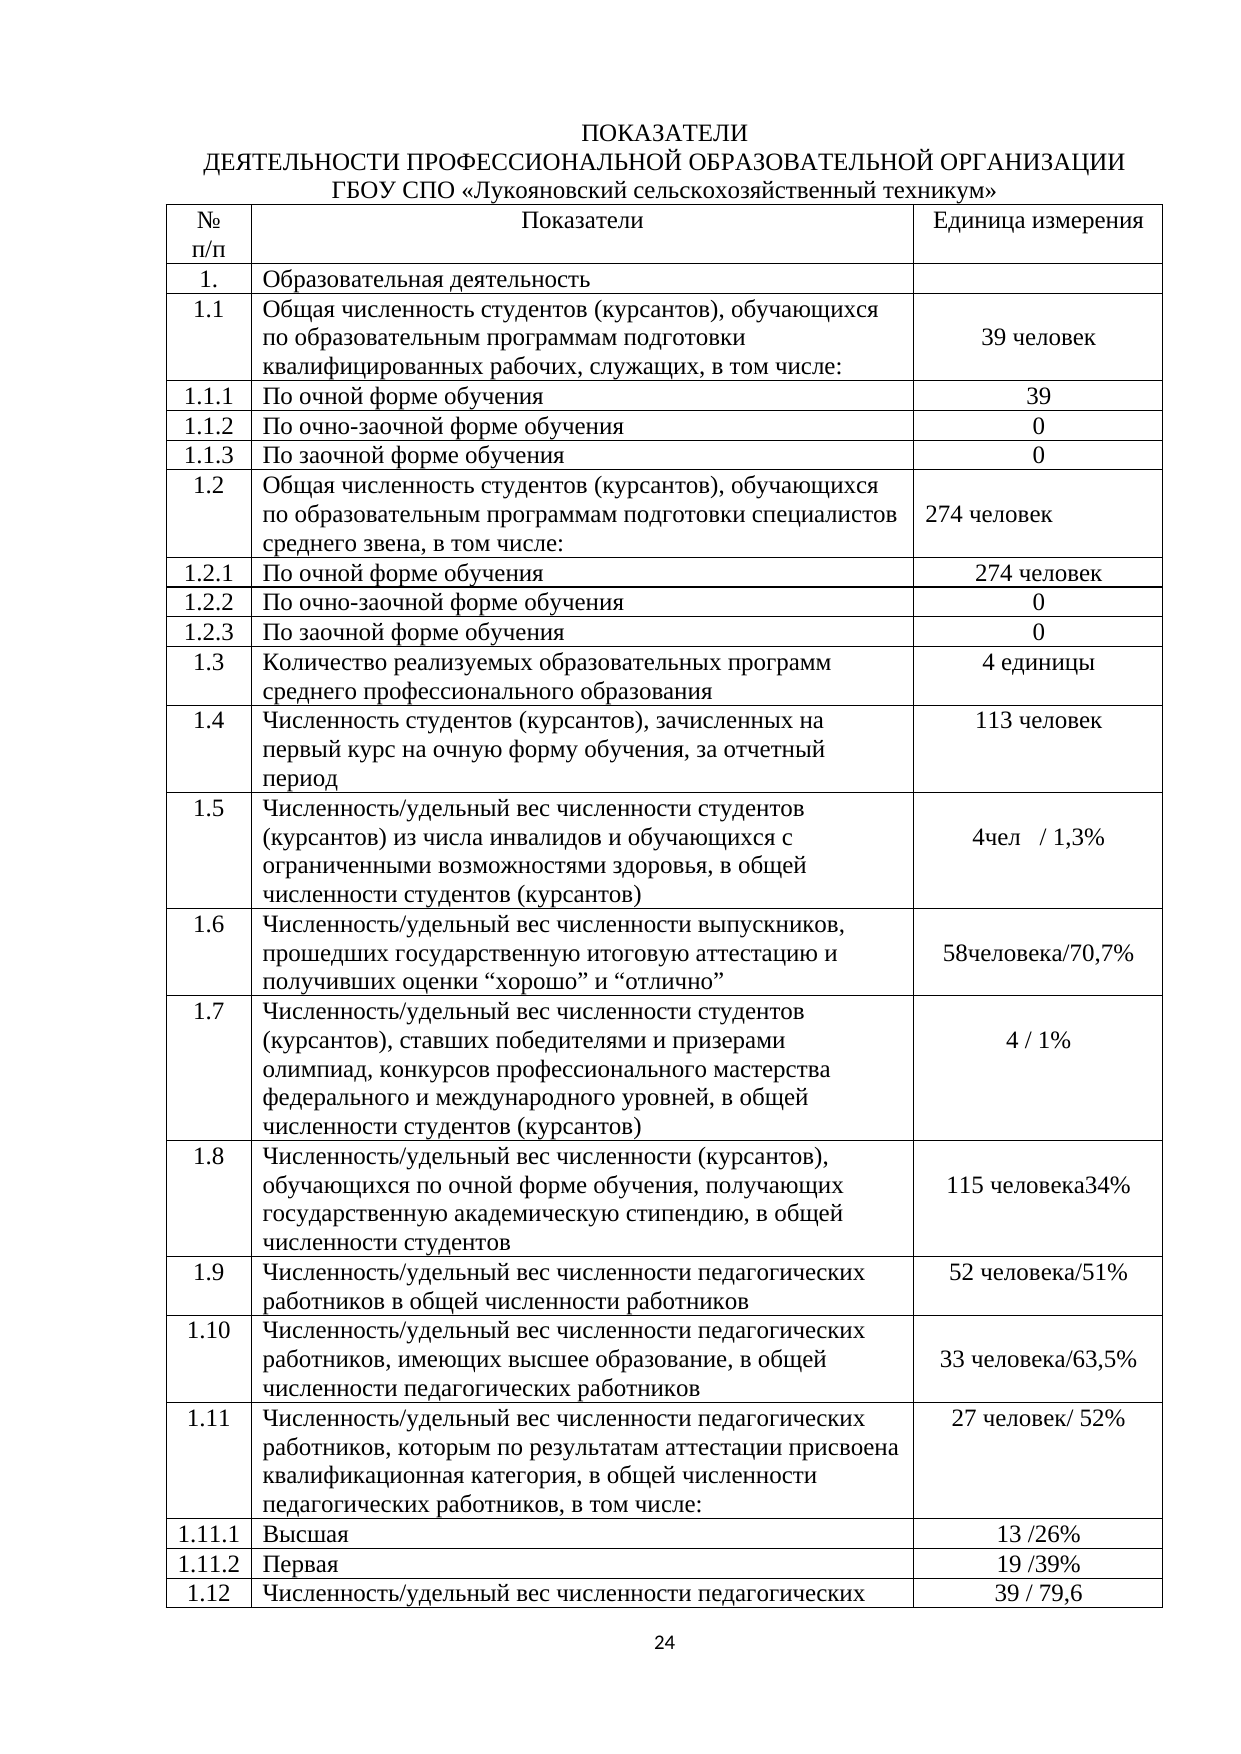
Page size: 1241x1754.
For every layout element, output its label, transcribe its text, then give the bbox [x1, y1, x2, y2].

table_cell 1.1.2 [167, 411, 251, 439]
table_cell 1.3 [167, 647, 251, 704]
table_cell 58человека/70,7% [914, 909, 1162, 995]
table_cell 1.6 [167, 909, 251, 995]
table_cell 4 / 1% [914, 996, 1162, 1140]
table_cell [252, 1579, 913, 1607]
table_cell Численность/удельный вес численности (курсантов), обучающихся по очной форме обучения, получающих государственную академическую стипендию, в общей численности студентов [252, 1141, 913, 1256]
table_cell 13 /26% [914, 1519, 1162, 1548]
table_cell 1.1 [167, 294, 251, 380]
table_cell 115 человека34% [914, 1141, 1162, 1256]
table_cell 1. [167, 264, 251, 293]
table_cell 0 [914, 441, 1162, 469]
table_cell Количество реализуемых образовательных программ среднего профессионального образования [252, 647, 913, 704]
table_cell По очной форме обучения [252, 558, 913, 586]
table_cell 1.8 [167, 1141, 251, 1256]
table_cell Численность/удельный вес численности педагогических работников, которым по результатам аттестации присвоена квалификационная категория, в общей численности педагогических работников, в том числе: [252, 1403, 913, 1518]
table_cell 33 человека/63,5% [914, 1316, 1162, 1402]
table_cell 1.2 [167, 470, 251, 557]
table_cell По очной форме обучения [252, 381, 913, 410]
table_cell По заочной форме обучения [252, 441, 913, 469]
table_cell Численность/удельный вес численности студентов (курсантов) из числа инвалидов и обучающихся с ограниченными возможностями здоровья, в общей численности студентов (курсантов) [252, 793, 913, 908]
table_cell 1.12 [167, 1579, 251, 1607]
table_cell Образовательная деятельность [252, 264, 913, 293]
table_cell По заочной форме обучения [252, 617, 913, 646]
table_cell По очно-заочной форме обучения [252, 588, 913, 616]
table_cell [914, 1579, 1162, 1607]
table_cell По очно-заочной форме обучения [252, 411, 913, 439]
table_cell 1.10 [167, 1316, 251, 1402]
text ДЕЯТЕЛЬНОСТИ ПРОФЕССИОНАЛЬНОЙ ОБРАЗОВАТЕЛЬНОЙ ОРГАНИЗАЦИИ ГБОУ СПО «Лукояновский сельскохозяйственный техникум» [177, 147, 1152, 204]
table_cell 52 человека/51% [914, 1257, 1162, 1314]
table_cell 1.1.3 [167, 441, 251, 469]
table_cell 1.2.3 [167, 617, 251, 646]
table_cell 274 человек [914, 470, 1162, 557]
table_cell 0 [914, 617, 1162, 646]
table_cell Общая численность студентов (курсантов), обучающихся по образовательным программам подготовки квалифицированных рабочих, служащих, в том числе: [252, 294, 913, 380]
table_header № п/п [167, 205, 251, 263]
table_cell Численность/удельный вес численности студентов (курсантов), ставших победителями и призерами олимпиад, конкурсов профессионального мастерства федерального и международного уровней, в общей численности студентов (курсантов) [252, 996, 913, 1140]
table_cell 27 человек/ 52% [914, 1403, 1162, 1518]
table_cell Численность/удельный вес численности педагогических работников в общей численности работников [252, 1257, 913, 1314]
table_cell 1.9 [167, 1257, 251, 1314]
table_header Показатели [252, 205, 913, 263]
table_header Единица измерения [914, 205, 1162, 263]
table_cell 39 [914, 381, 1162, 410]
table_cell 113 человек [914, 706, 1162, 792]
table_cell Высшая [252, 1519, 913, 1548]
table_cell 274 человек [914, 558, 1162, 586]
table_cell 0 [914, 588, 1162, 616]
table_cell 1.7 [167, 996, 251, 1140]
table_cell 4 единицы [914, 647, 1162, 704]
table_cell 39 человек [914, 294, 1162, 380]
table_cell 1.1.1 [167, 381, 251, 410]
table_cell Общая численность студентов (курсантов), обучающихся по образовательным программам подготовки специалистов среднего звена, в том числе: [252, 470, 913, 557]
table_cell Первая [252, 1549, 913, 1577]
table_cell 4чел / 1,3% [914, 793, 1162, 908]
table_cell 1.2.2 [167, 588, 251, 616]
table_cell Численность студентов (курсантов), зачисленных на первый курс на очную форму обучения, за отчетный период [252, 706, 913, 792]
table_cell 1.11 [167, 1403, 251, 1518]
table_cell Численность/удельный вес численности педагогических работников, имеющих высшее образование, в общей численности педагогических работников [252, 1316, 913, 1402]
table_cell [914, 264, 1162, 293]
table_cell 1.5 [167, 793, 251, 908]
table_cell 1.11.2 [167, 1549, 251, 1577]
table_cell 1.11.1 [167, 1519, 251, 1548]
text ПОКАЗАТЕЛИ [177, 118, 1152, 147]
table_cell 1.4 [167, 706, 251, 792]
table_cell 1.2.1 [167, 558, 251, 586]
table_cell 0 [914, 411, 1162, 439]
table_cell 19 /39% [914, 1549, 1162, 1577]
table_cell Численность/удельный вес численности выпускников, прошедших государственную итоговую аттестацию и получивших оценки “хорошо” и “отлично” [252, 909, 913, 995]
